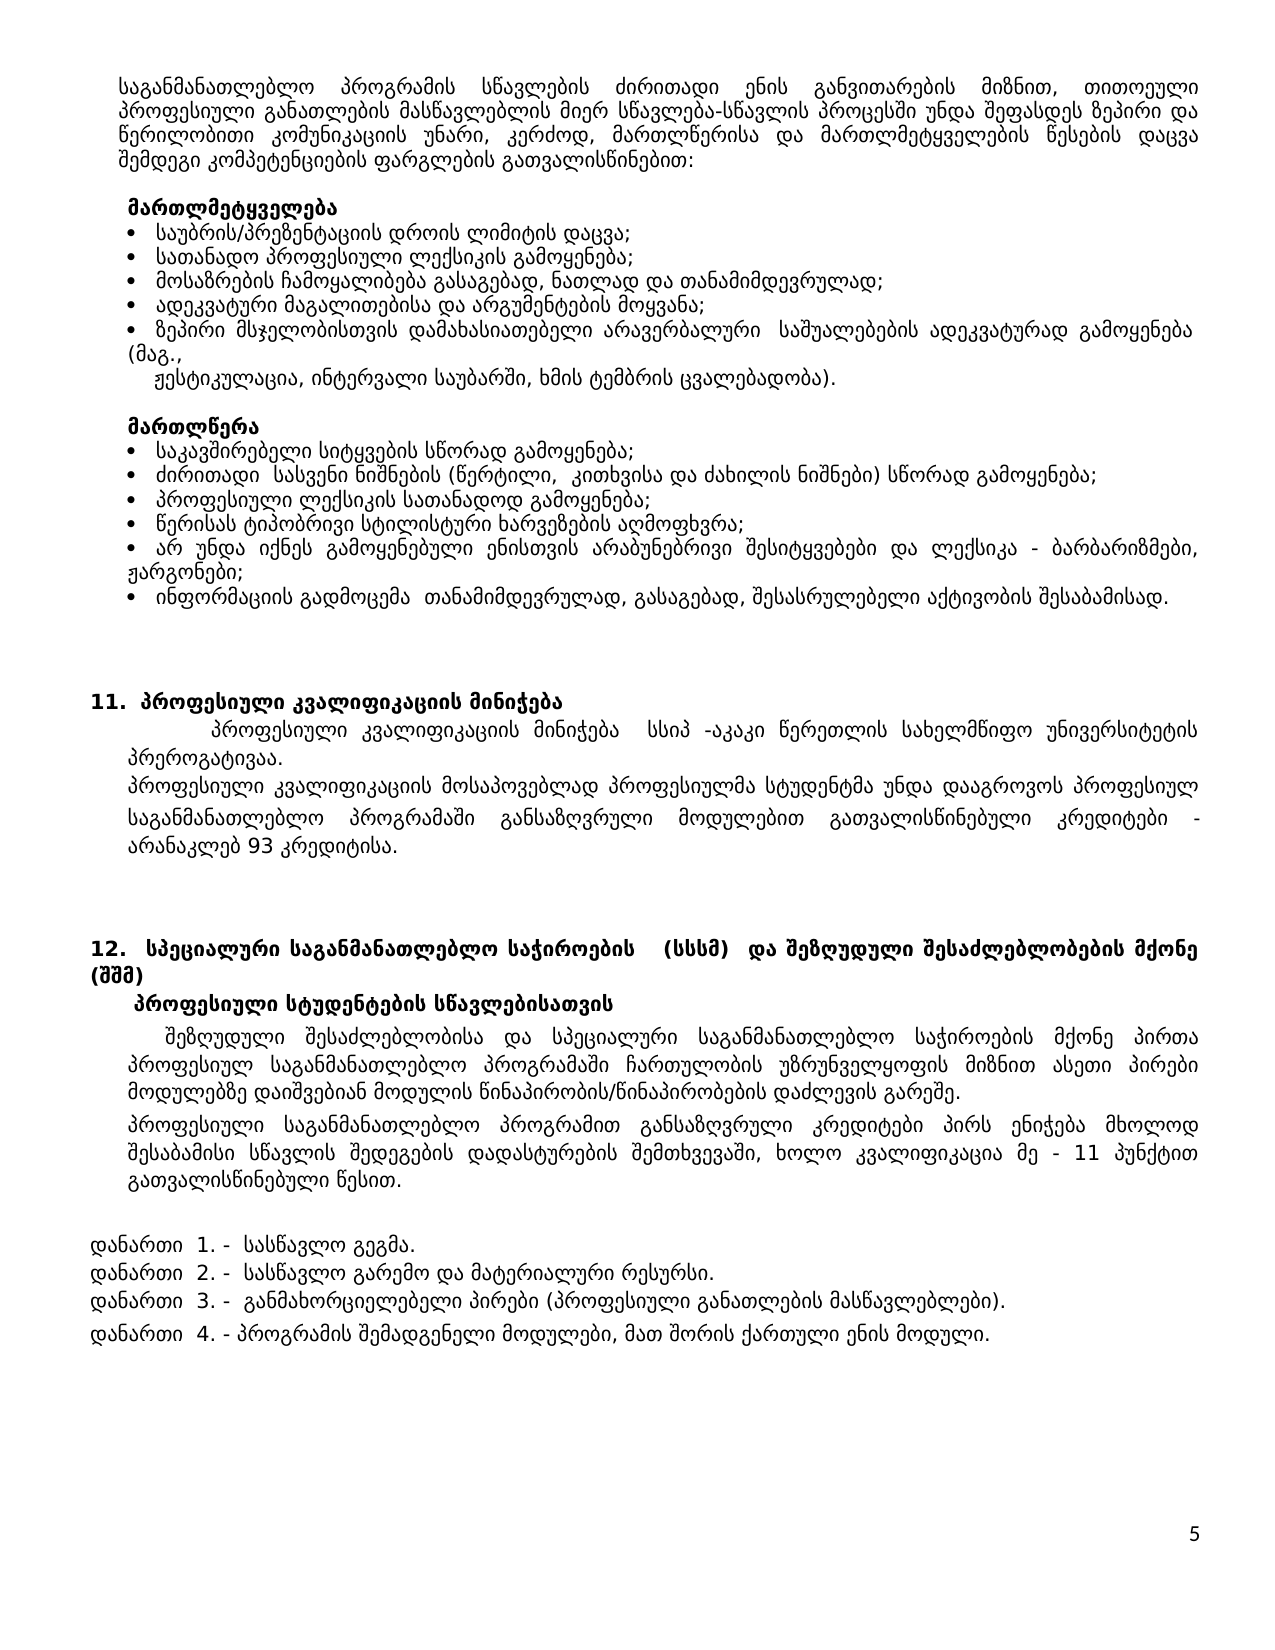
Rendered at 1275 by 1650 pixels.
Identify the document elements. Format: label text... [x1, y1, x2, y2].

text პროფესიული კვალიფიკაციის მინიჭება სსიპ -აკაკი წერეთლის სახელმწიფო უნივერსიტეტის პრეროგატივაა. [127, 718, 1200, 771]
list ჟესტიკულაცია, ინტერვალი საუბარში, ხმის ტემბრის ცვალებადობა). [127, 366, 1200, 391]
text დანართი 4. - პროგრამის შემადგენელი მოდულები, მათ შორის ქართული ენის მოდული. [90, 1322, 1200, 1346]
list სათანადო პროფესიული ლექსიკის გამოყენება; [127, 245, 1200, 269]
list საკავშირებელი სიტყვების სწორად გამოყენება; [127, 439, 1200, 463]
text დანართი 1. - სასწავლო გეგმა. [90, 1233, 1200, 1258]
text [118, 75, 1200, 172]
text პროფესიული სტუდენტების სწავლებისათვის [90, 992, 1200, 1017]
list ინფორმაციის გადმოცემა თანამიმდევრულად, გასაგებად, შესასრულებელი აქტივობის შესაბამისად. [127, 585, 1200, 609]
text დანართი 3. - განმახორციელებელი პირები (პროფესიული განათლების მასწავლებლები). [90, 1289, 1200, 1313]
list ადეკვატური მაგალითებისა და არგუმენტების მოყვანა; [127, 293, 1200, 318]
list მოსაზრების ჩამოყალიბება გასაგებად, ნათლად და თანამიმდევრულად; [127, 269, 1200, 293]
list პროფესიული კვალიფიკაციის მინიჭება [90, 690, 1200, 714]
list საუბრის/პრეზენტაციის დროის ლიმიტის დაცვა; [127, 221, 1200, 245]
text 12. სპეციალური საგანმანათლებლო საჭიროების (სსსმ) და შეზღუდული შესაძლებლობების მქონე (შშმ) [90, 937, 1200, 989]
list ზეპირი მსჯელობისთვის დამახასიათებელი არავერბალური საშუალებების ადეკვატურად გამოყენება (მაგ., [127, 318, 1200, 366]
text დანართი 2. - სასწავლო გარემო და მატერიალური რესურსი. [90, 1261, 1200, 1286]
text პროფესიული საგანმანათლებლო პროგრამით განსაზღვრული კრედიტები პირს ენიჭება მხოლოდ შესაბამისი სწავლის შედეგების დადასტურების შემთხვევაში, ხოლო კვალიფიკაცია მე - 11 პუნქტით გათვალისწინებული წესით. [127, 1113, 1200, 1193]
list პროფესიული ლექსიკის სათანადოდ გამოყენება; [127, 488, 1200, 512]
list არ უნდა იქნეს გამოყენებული ენისთვის არაბუნებრივი შესიტყვებები და ლექსიკა - ბარბარიზმები, ჟარგონები; [127, 536, 1200, 585]
list ძირითადი სასვენი ნიშნების (წერტილი, კითხვისა და ძახილის ნიშნები) სწორად გამოყენება; [127, 463, 1200, 488]
text პროფესიული კვალიფიკაციის მოსაპოვებლად პროფესიულმა სტუდენტმა უნდა დააგროვოს პროფესიულ საგანმანათლებლო პროგრამაში განსაზღვრული მოდულებით გათვალისწინებული კრედიტები - არანაკლებ 93 კრედიტისა. [127, 774, 1200, 859]
list წერისას ტიპობრივი სტილისტური ხარვეზების აღმოფხვრა; [127, 512, 1200, 536]
text შეზღუდული შესაძლებლობისა და სპეციალური საგანმანათლებლო საჭიროების მქონე პირთა პროფესიულ საგანმანათლებლო პროგრამაში ჩართულობის უზრუნველყოფის მიზნით ასეთი პირები მოდულებზე დაიშვებიან მოდულის წინაპირობის/წინაპირობების დაძლევის გარეშე. [127, 1025, 1200, 1105]
text მართლწერა [127, 415, 1200, 439]
text მართლმეტყველება [127, 196, 1200, 221]
